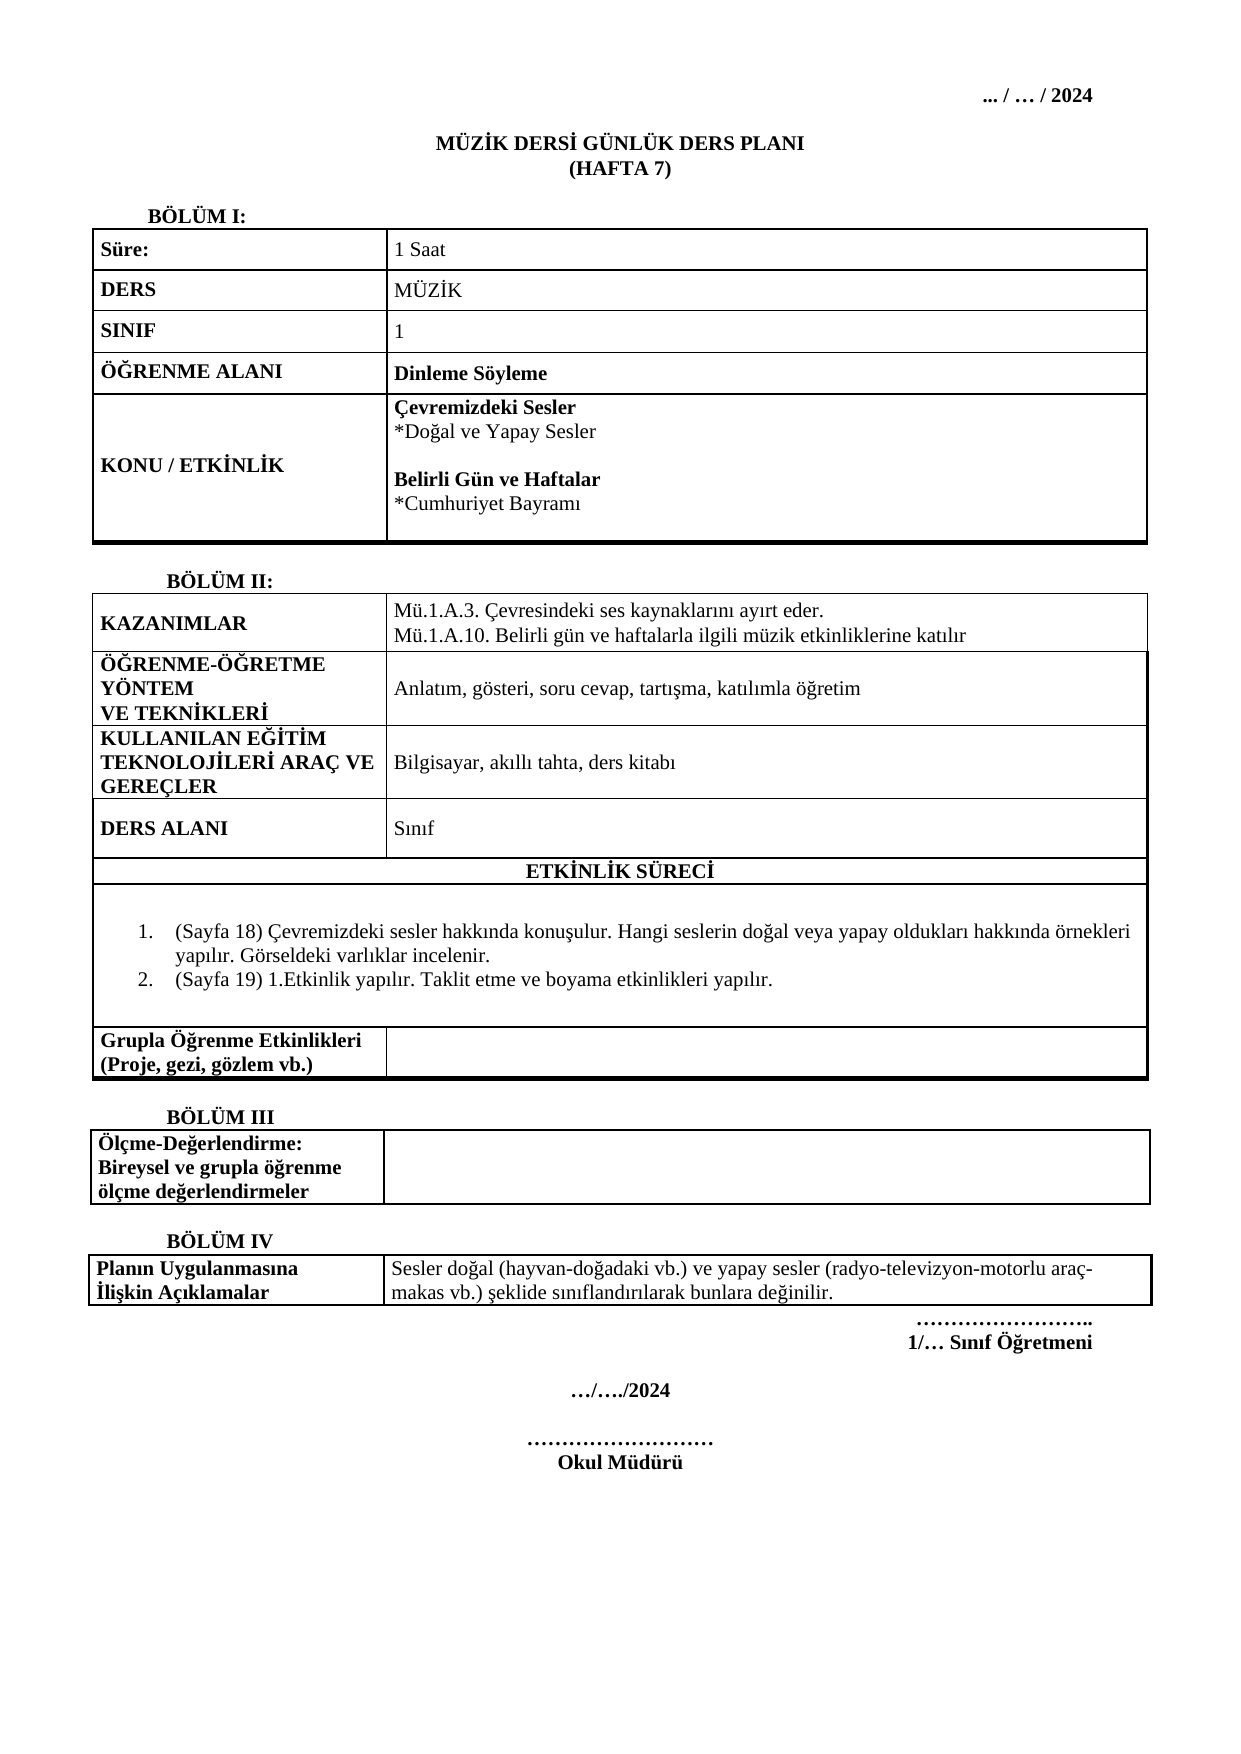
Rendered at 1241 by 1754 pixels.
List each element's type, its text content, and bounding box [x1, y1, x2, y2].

table_cell Dinleme Söyleme [388, 353, 1146, 393]
table_cell Sınıf [387, 799, 1146, 857]
text ……………………… [148, 1426, 1093, 1450]
table_header Planın Uygulanmasına İlişkin Açıklamalar [90, 1256, 383, 1304]
text BÖLÜM II: [148, 569, 1093, 593]
table_cell DERS [94, 271, 386, 310]
text ... / … / 2024 [148, 83, 1093, 107]
table_cell ETKİNLİK SÜRECİ [94, 859, 1146, 883]
table_cell Bilgisayar, akıllı tahta, ders kitabı [387, 726, 1146, 798]
table_cell KONU / ETKİNLİK [94, 395, 386, 540]
table_header Sesler doğal (hayvan-doğadaki vb.) ve yapay sesler (radyo-televizyon-motorlu araç-makas vb.) şeklide sınıflandırılarak bunlara değinilir. [385, 1256, 1150, 1304]
text 1/… Sınıf Öğretmeni [148, 1330, 1093, 1354]
text BÖLÜM I: [148, 203, 1093, 228]
text …………………….. [148, 1306, 1093, 1330]
table_header Mü.1.A.3. Çevresindeki ses kaynaklarını ayırt eder. Mü.1.A.10. Belirli gün ve haftalarla ilgili müzik etkinliklerine katılır [387, 594, 1147, 651]
table_header KAZANIMLAR [93, 594, 386, 651]
text …/…./2024 [148, 1378, 1093, 1402]
table_cell (Sayfa 18) Çevremizdeki sesler hakkında konuşulur. Hangi seslerin doğal veya yapay oldukları hakkında örnekleri yapılır. Görseldeki varlıklar incelenir. (Sayfa 19) 1.Etkinlik yapılır. Taklit etme ve boyama etkinlikleri yapılır. [94, 885, 1146, 1026]
table_cell Çevremizdeki Sesler *Doğal ve Yapay Sesler Belirli Gün ve Haftalar *Cumhuriyet Bayramı [388, 395, 1146, 540]
table_cell Grupla Öğrenme Etkinlikleri (Proje, gezi, gözlem vb.) [94, 1028, 386, 1076]
text MÜZİK DERSİ GÜNLÜK DERS PLANI [148, 131, 1093, 155]
text (HAFTA 7) [148, 155, 1093, 179]
table_cell MÜZİK [388, 271, 1146, 310]
table_cell DERS ALANI [94, 799, 386, 857]
table_cell ÖĞRENME-ÖĞRETME YÖNTEM VE TEKNİKLERİ [93, 652, 386, 724]
table_cell ÖĞRENME ALANI [94, 353, 386, 393]
table_cell 1 [388, 311, 1146, 352]
subtitle BÖLÜM IV [148, 1229, 1093, 1253]
table_header Süre: [94, 230, 386, 269]
table_header [385, 1131, 1149, 1203]
table_cell KULLANILAN EĞİTİM TEKNOLOJİLERİ ARAÇ VE GEREÇLER [93, 726, 386, 798]
text Okul Müdürü [148, 1450, 1093, 1474]
table_header Ölçme-Değerlendirme: Bireysel ve grupla öğrenme ölçme değerlendirmeler [92, 1131, 383, 1203]
table_cell Anlatım, gösteri, soru cevap, tartışma, katılımla öğretim [387, 652, 1146, 724]
subtitle BÖLÜM III [148, 1105, 1093, 1129]
table_cell SINIF [94, 311, 386, 352]
table_cell [387, 1028, 1146, 1076]
table_header 1 Saat [388, 230, 1146, 269]
